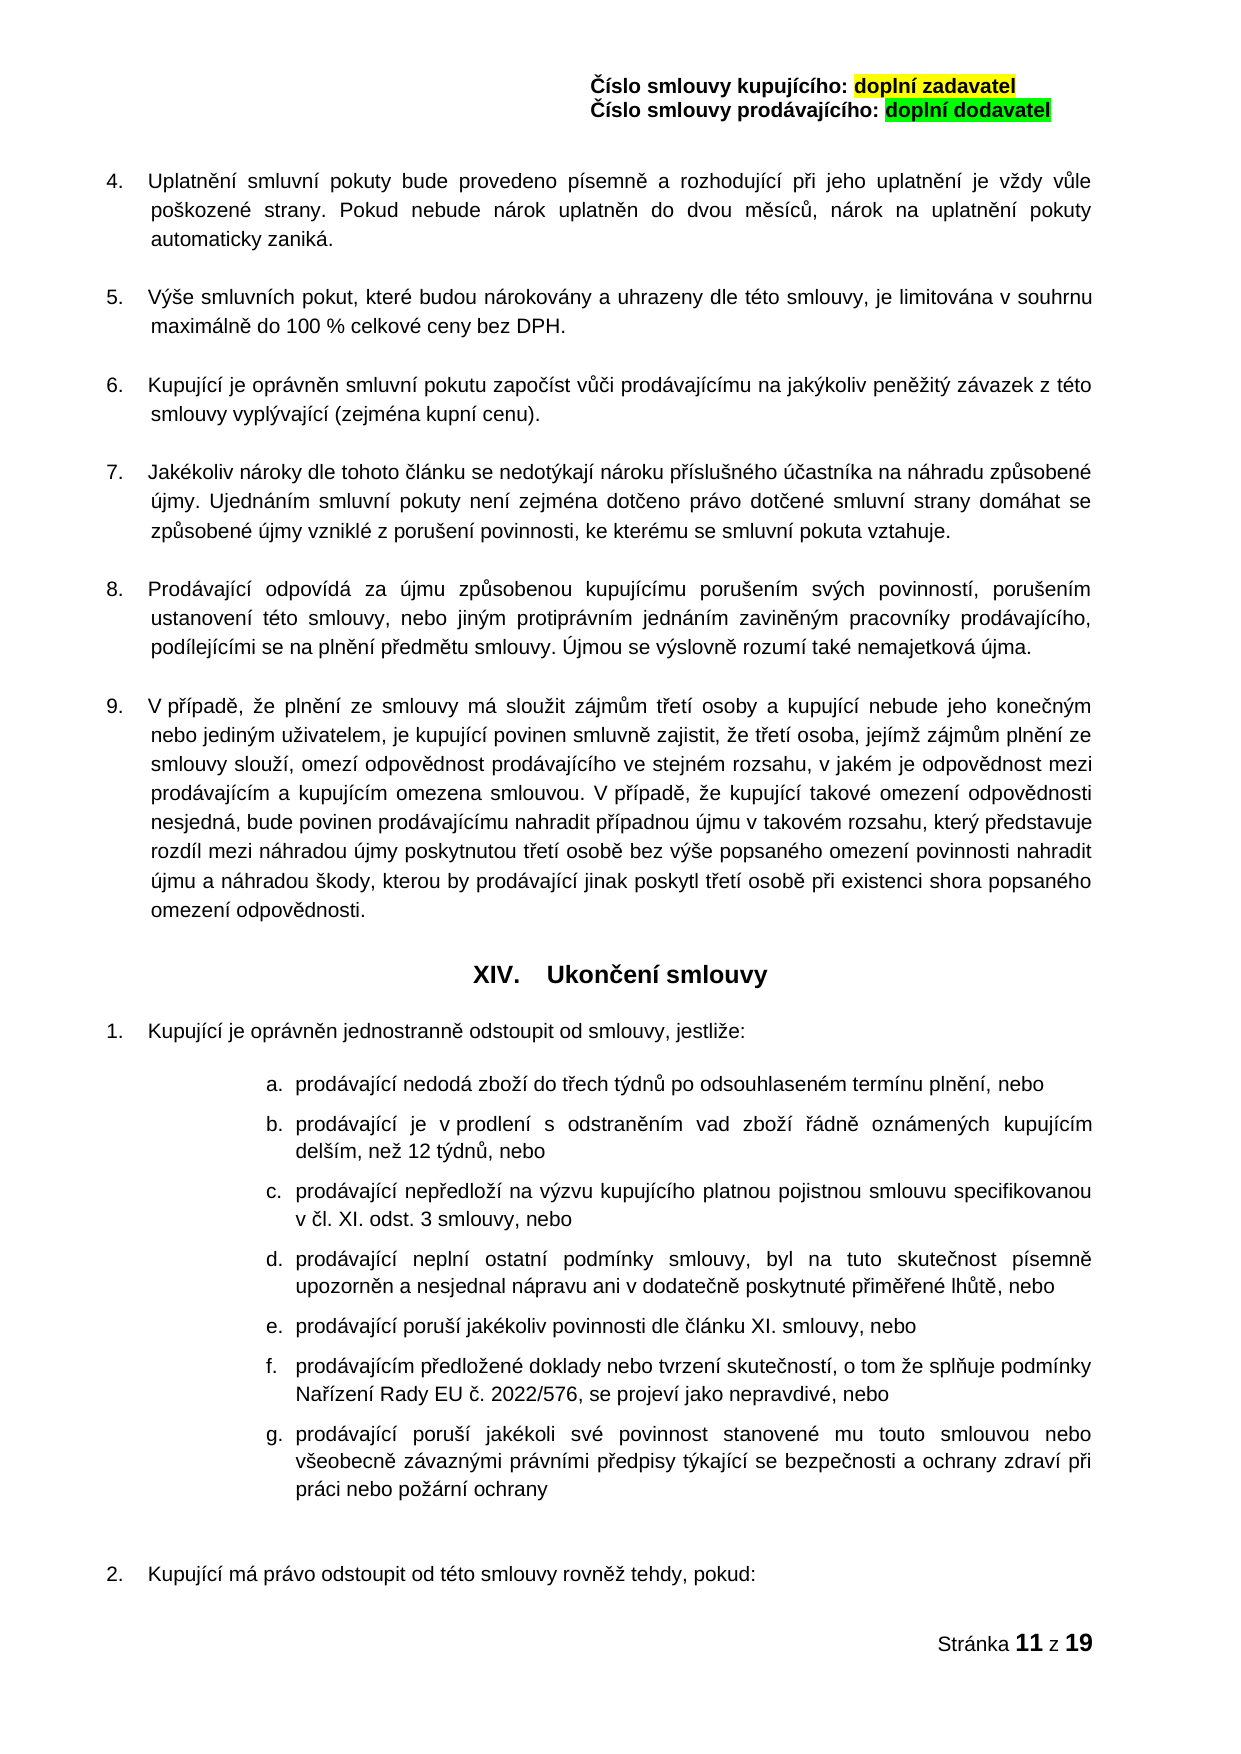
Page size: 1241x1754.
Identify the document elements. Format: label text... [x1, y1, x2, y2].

list prodávajícím předložené doklady nebo tvrzení skutečností, o tom že splňuje podmínky Nařízení Rady EU č. 2022/576, se projeví jako nepravdivé, nebo [266, 1354, 1093, 1406]
list prodávající nepředloží na výzvu kupujícího platnou pojistnou smlouvu specifikovanou v čl. XI. odst. 3 smlouvy, nebo [266, 1179, 1093, 1231]
list Prodávající odpovídá za újmu způsobenou kupujícímu porušením svých povinností, porušením ustanovení této smlouvy, nebo jiným protiprávním jednáním zaviněným pracovníky prodávajícího, podílejícími se na plnění předmětu smlouvy. Újmou se výslovně rozumí také nemajetková újma. [106, 572, 1093, 659]
list Jakékoliv nároky dle tohoto článku se nedotýkají nároku příslušného účastníka na náhradu způsobené újmy. Ujednáním smluvní pokuty není zejména dotčeno právo dotčené smluvní strany domáhat se způsobené újmy vzniklé z porušení povinnosti, ke kterému se smluvní pokuta vztahuje. [106, 455, 1093, 542]
list Kupující má právo odstoupit od této smlouvy rovněž tehdy, pokud: [106, 1557, 1093, 1586]
list V případě, že plnění ze smlouvy má sloužit zájmům třetí osoby a kupující nebude jeho konečným nebo jediným uživatelem, je kupující povinen smluvně zajistit, že třetí osoba, jejímž zájmům plnění ze smlouvy slouží, omezí odpovědnost prodávajícího ve stejném rozsahu, v jakém je odpovědnost mezi prodávajícím a kupujícím omezena smlouvou. V případě, že kupující takové omezení odpovědnosti nesjedná, bude povinen prodávajícímu nahradit případnou újmu v takovém rozsahu, který představuje rozdíl mezi náhradou újmy poskytnutou třetí osobě bez výše popsaného omezení povinnosti nahradit újmu a náhradou škody, kterou by prodávající jinak poskytl třetí osobě při existenci shora popsaného omezení odpovědnosti. [106, 688, 1093, 922]
list prodávající je v prodlení s odstraněním vad zboží řádně oznámených kupujícím delším, než 12 týdnů, nebo [266, 1112, 1093, 1163]
list Kupující je oprávněn jednostranně odstoupit od smlouvy, jestliže: [106, 1013, 1093, 1042]
subtitle Ukončení smlouvy [148, 959, 1093, 988]
list Uplatnění smluvní pokuty bude provedeno písemně a rozhodující při jeho uplatnění je vždy vůle poškozené strany. Pokud nebude nárok uplatněn do dvou měsíců, nárok na uplatnění pokuty automaticky zaniká. [106, 163, 1093, 251]
list Kupující je oprávněn smluvní pokutu započíst vůči prodávajícímu na jakýkoliv peněžitý závazek z této smlouvy vyplývající (zejména kupní cenu). [106, 367, 1093, 426]
list prodávající neplní ostatní podmínky smlouvy, byl na tuto skutečnost písemně upozorněn a nesjednal nápravu ani v dodatečně poskytnuté přiměřené lhůtě, nebo [266, 1247, 1093, 1298]
list Výše smluvních pokut, které budou nárokovány a uhrazeny dle této smlouvy, je limitována v souhrnu maximálně do 100 % celkové ceny bez DPH. [106, 280, 1093, 338]
list prodávající nedodá zboží do třech týdnů po odsouhlaseném termínu plnění, nebo [236, 1072, 1093, 1096]
list prodávající poruší jakékoliv povinnosti dle článku XI. smlouvy, nebo [266, 1314, 1093, 1338]
list prodávající poruší jakékoli své povinnost stanovené mu touto smlouvou nebo všeobecně závaznými právními předpisy týkající se bezpečnosti a ochrany zdraví při práci nebo požární ochrany [266, 1422, 1093, 1501]
